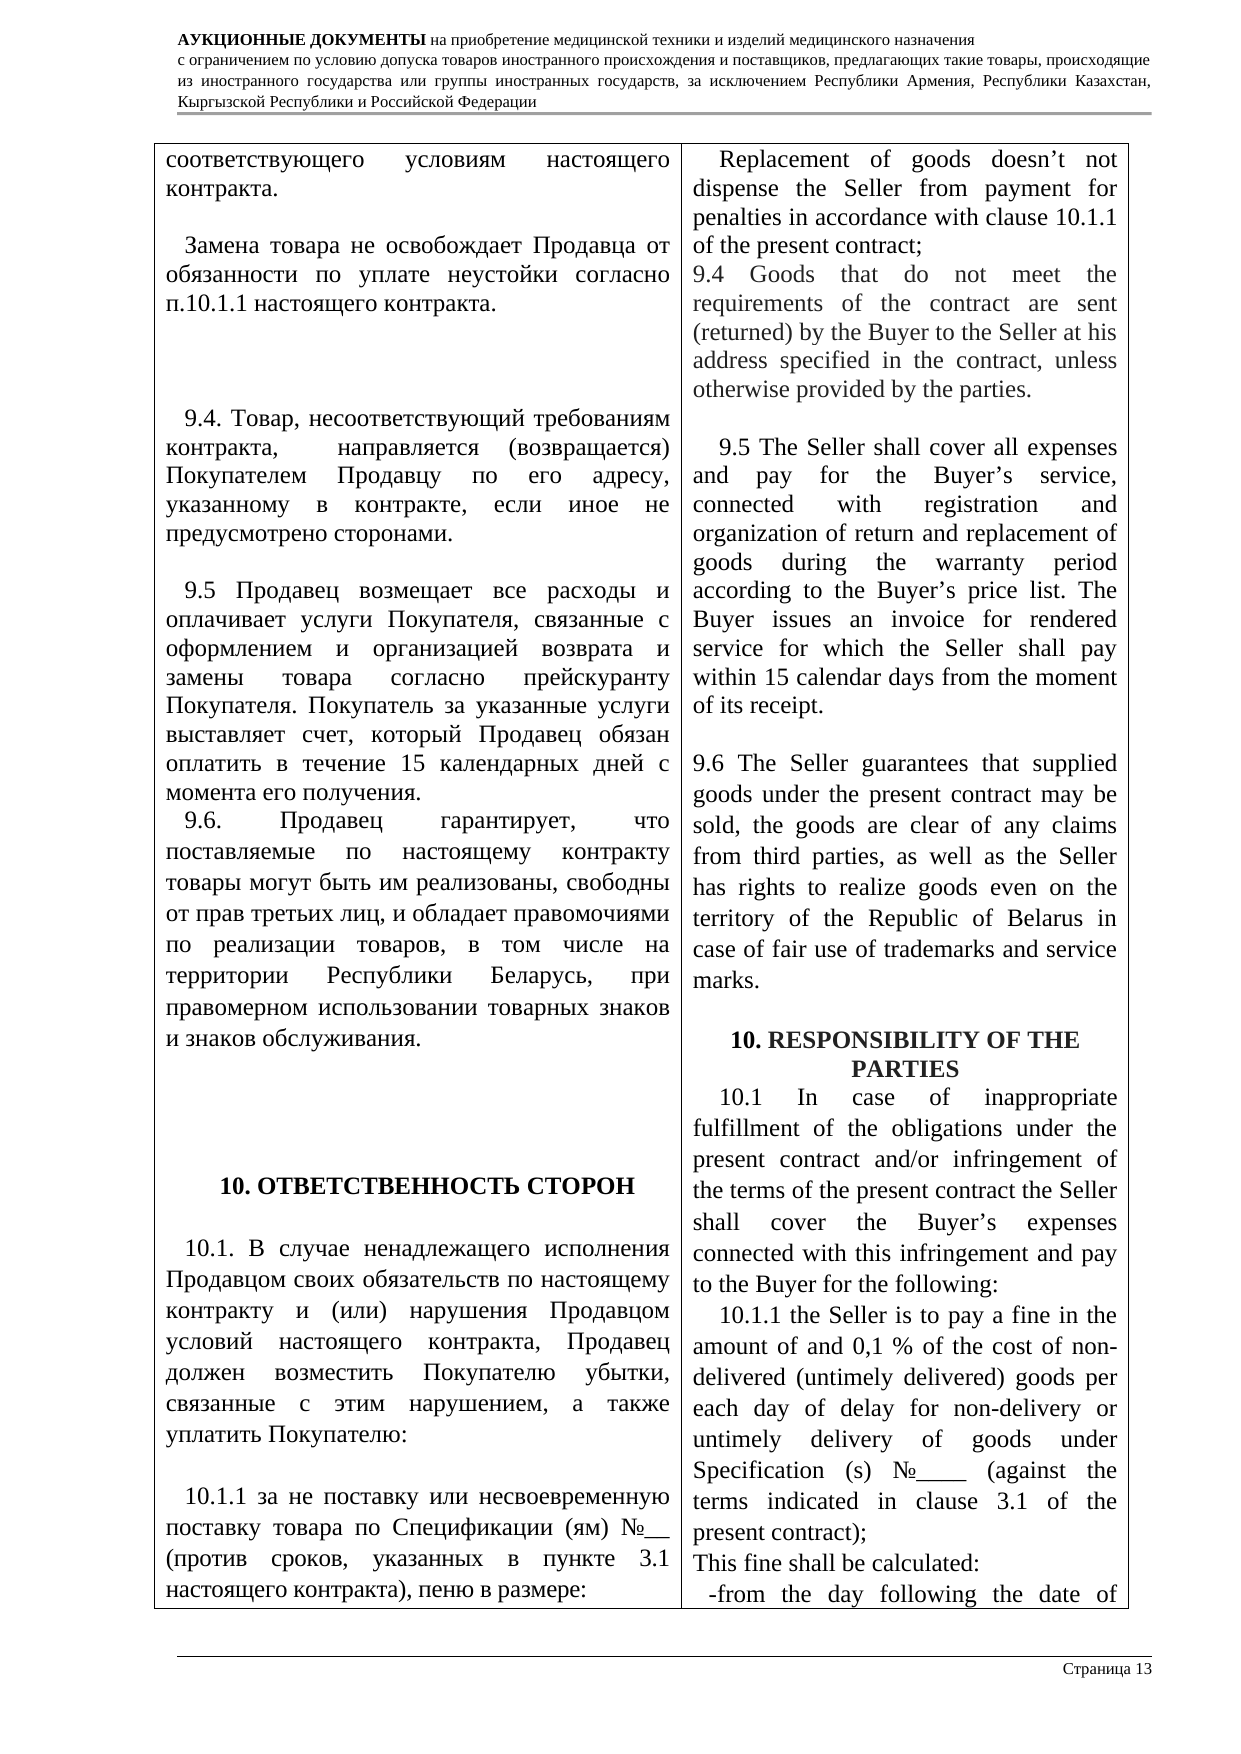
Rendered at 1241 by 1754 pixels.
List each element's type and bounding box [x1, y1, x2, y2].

table_header [682, 144, 1128, 1608]
table_header [155, 144, 681, 1608]
